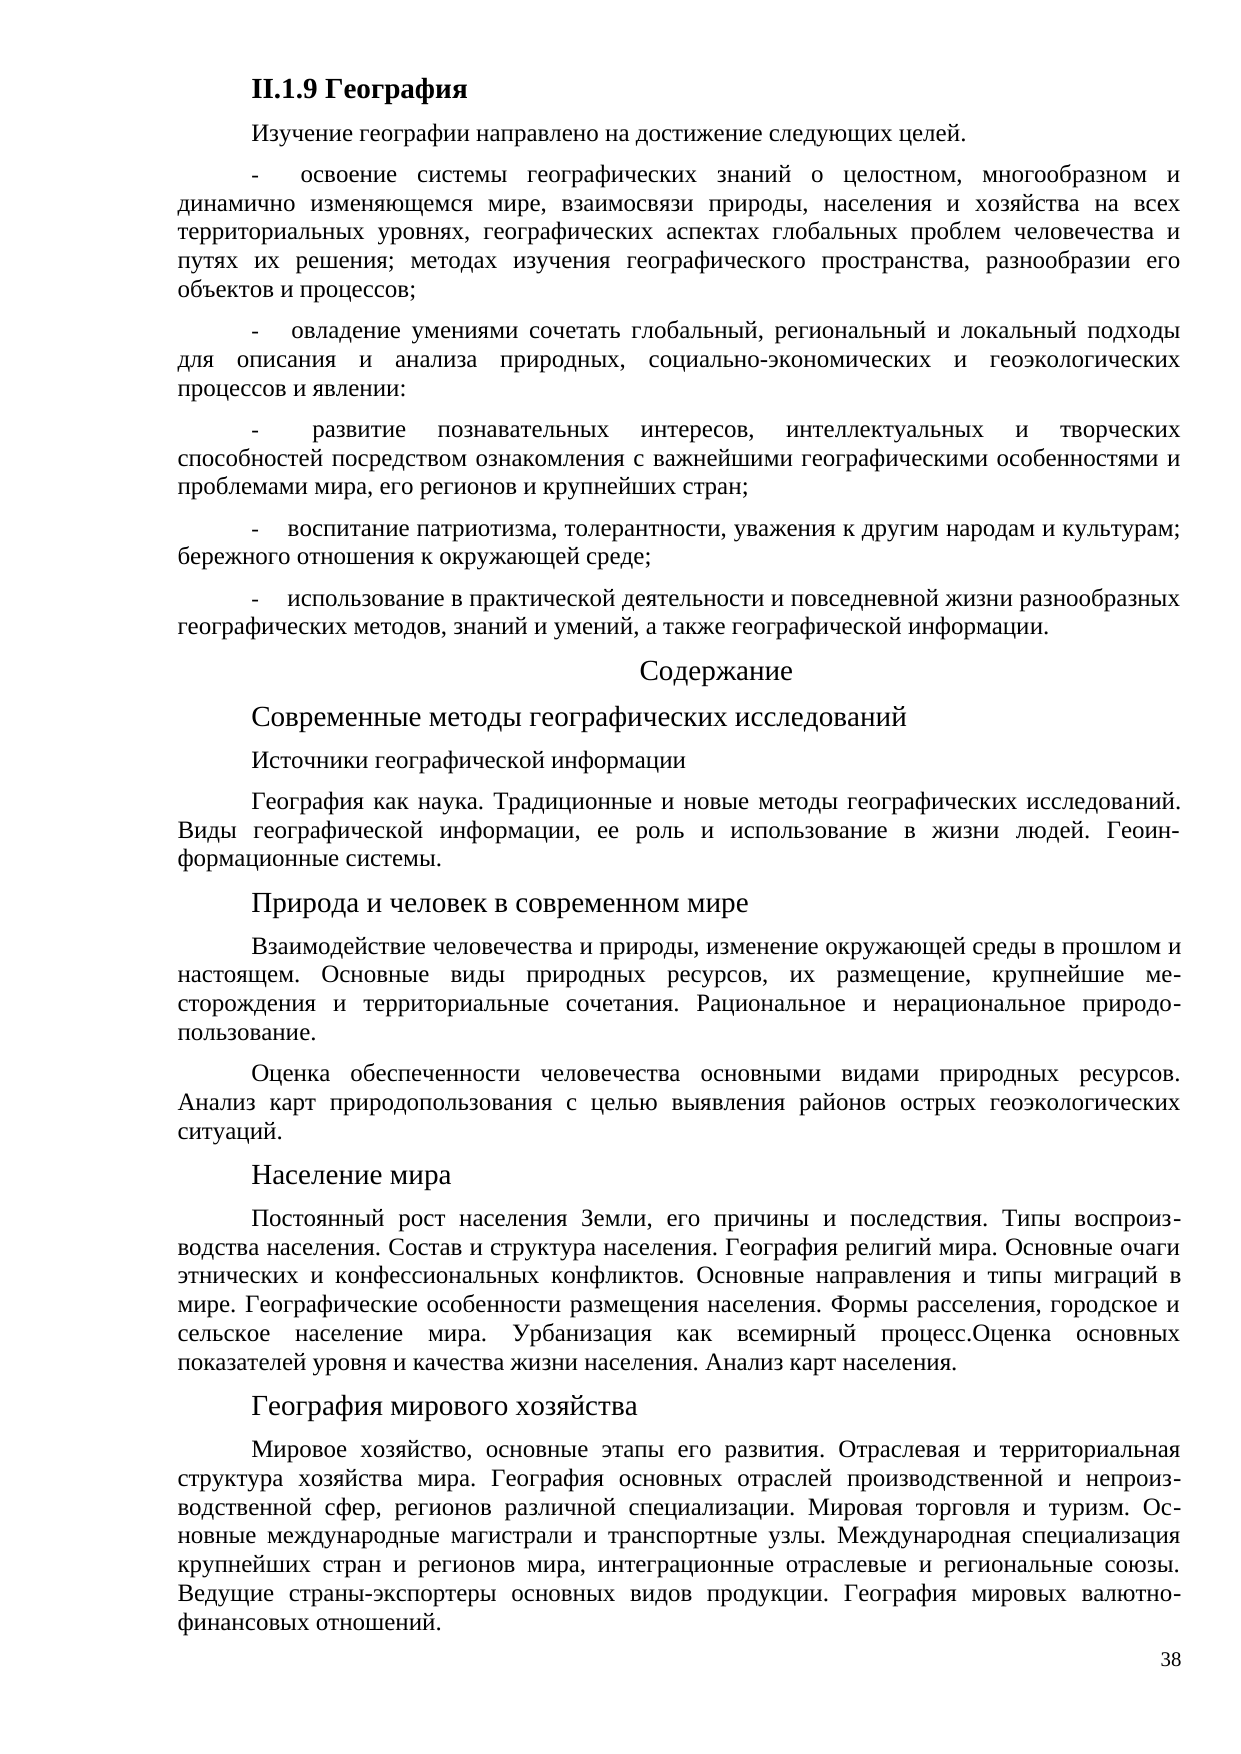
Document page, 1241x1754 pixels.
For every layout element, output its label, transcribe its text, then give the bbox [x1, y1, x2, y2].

text География как наука. Традиционные и новые методы географических исследований. Виды географической информации, ее роль и использование в жизни людей. Геоин- формационные системы. [177, 786, 1181, 872]
text Природа и человек в современном мире [177, 885, 1181, 918]
text Источники географической информации [177, 745, 1181, 773]
list География [251, 72, 1181, 105]
text Современные методы географических исследований [177, 699, 1181, 732]
text Население мира [177, 1157, 1181, 1191]
text Содержание [177, 653, 1181, 686]
text Постоянный рост населения Земли, его причины и последствия. Типы воспроизводства населения. Состав и структура населения. География религий мира. Основные очаги этнических и конфессиональных конфликтов. Основные направления и типы миграций в мире. Географические особенности размещения населения. Формы расселения, городское и сельское население мира. Урбанизация как всемирный процесс.Оценка основных показателей уровня и качества жизни населения. Анализ карт населения. [177, 1203, 1181, 1376]
text Мировое хозяйство, основные этапы его развития. Отраслевая и территориальная структура хозяйства мира. География основных отраслей производственной и непроизводственной сфер, регионов различной специализации. Мировая торговля и туризм. Основные международные магистрали и транспортные узлы. Международная специализация крупнейших стран и регионов мира, интеграционные отраслевые и региональные союзы. Ведущие страны-экспортеры основных видов продукции. География мировых валютнофинансовых отношений. [177, 1434, 1181, 1635]
list освоение системы географических знаний о целостном, многообразном и динамично изменяющемся мире, взаимосвязи природы, населения и хозяйства на всех территориальных уровнях, географических аспектах глобальных проблем человечества и путях их решения; методах изучения географического пространства, разнообразии его объектов и процессов; [177, 159, 1181, 303]
list использование в практической деятельности и повседневной жизни разнообразных географических методов, знаний и умений, а также географической информации. [177, 583, 1181, 640]
list развитие познавательных интересов, интеллектуальных и творческих способностей посредством ознакомления с важнейшими географическими особенностями и проблемами мира, его регионов и крупнейших стран; [177, 414, 1181, 500]
text Взаимодействие человечества и природы, изменение окружающей среды в прошлом и настоящем. Основные виды природных ресурсов, их размещение, крупнейшие месторождения и территориальные сочетания. Рациональное и нерациональное природопользование. [177, 931, 1181, 1046]
text Изучение географии направлено на достижение следующих целей. [177, 118, 1181, 146]
list воспитание патриотизма, толерантности, уважения к другим народам и культурам; бережного отношения к окружающей среде; [177, 513, 1181, 570]
text Оценка обеспеченности человечества основными видами природных ресурсов. Анализ карт природопользования с целью выявления районов острых геоэкологических ситуаций. [177, 1058, 1181, 1144]
text География мирового хозяйства [177, 1388, 1181, 1422]
list овладение умениями сочетать глобальный, региональный и локальный подходы для описания и анализа природных, социально-экономических и геоэкологических процессов и явлении: [177, 315, 1181, 401]
